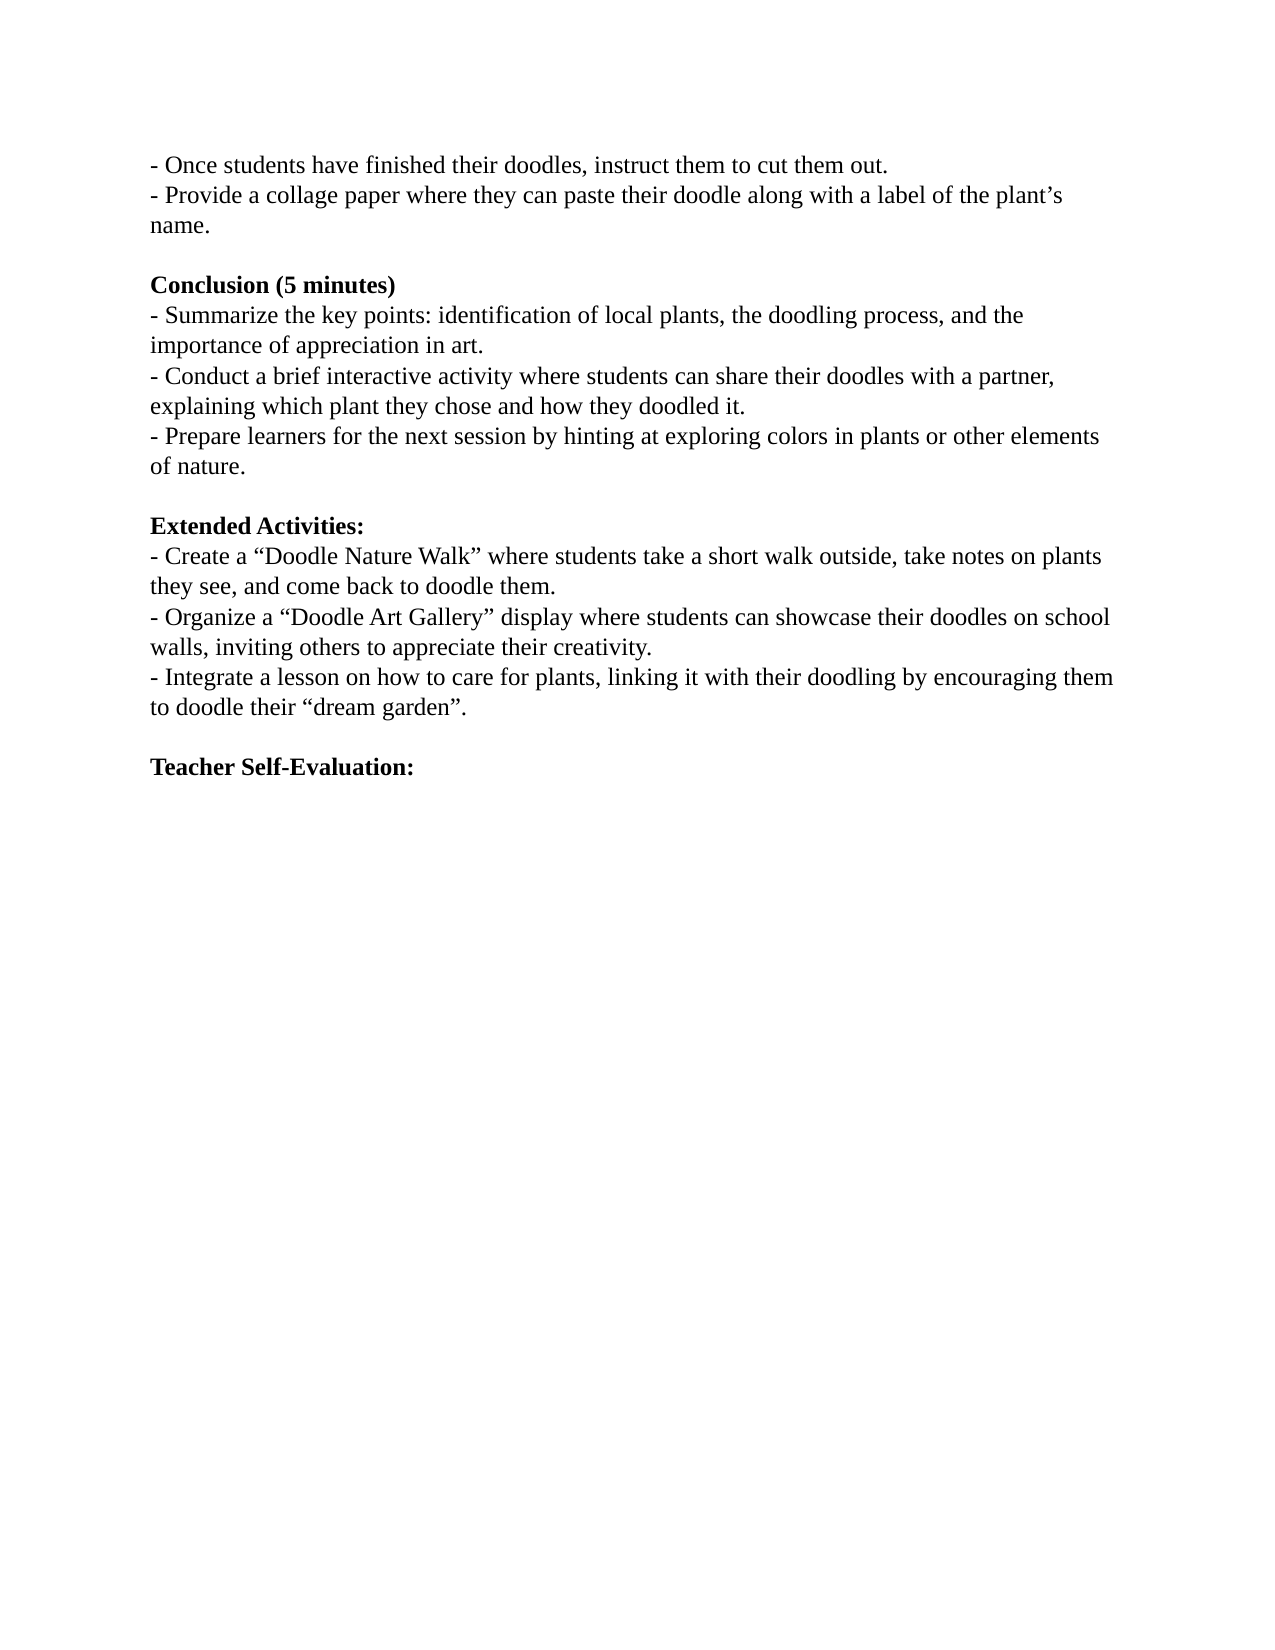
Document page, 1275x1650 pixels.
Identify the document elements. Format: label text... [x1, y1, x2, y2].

text - Summarize the key points: identification of local plants, the doodling process, and the importance of appreciation in art. [150, 301, 1125, 359]
text - Integrate a lesson on how to care for plants, linking it with their doodling by encouraging them to doodle their “dream garden”. [150, 662, 1125, 721]
text Teacher Self-Evaluation: [150, 752, 1125, 781]
text - Create a “Doodle Nature Walk” where students take a short walk outside, take notes on plants they see, and come back to doodle them. [150, 541, 1125, 600]
text - Conduct a brief interactive activity where students can share their doodles with a partner, explaining which plant they chose and how they doodled it. [150, 361, 1125, 419]
text - Once students have finished their doodles, instruct them to cut them out. [150, 150, 1125, 179]
text Extended Activities: [150, 511, 1125, 540]
text - Provide a collage paper where they can paste their doodle along with a label of the plant’s name. [150, 180, 1125, 239]
text Conclusion (5 minutes) [150, 270, 1125, 299]
text - Prepare learners for the next session by hinting at exploring colors in plants or other elements of nature. [150, 421, 1125, 480]
text - Organize a “Doodle Art Gallery” display where students can showcase their doodles on school walls, inviting others to appreciate their creativity. [150, 602, 1125, 660]
